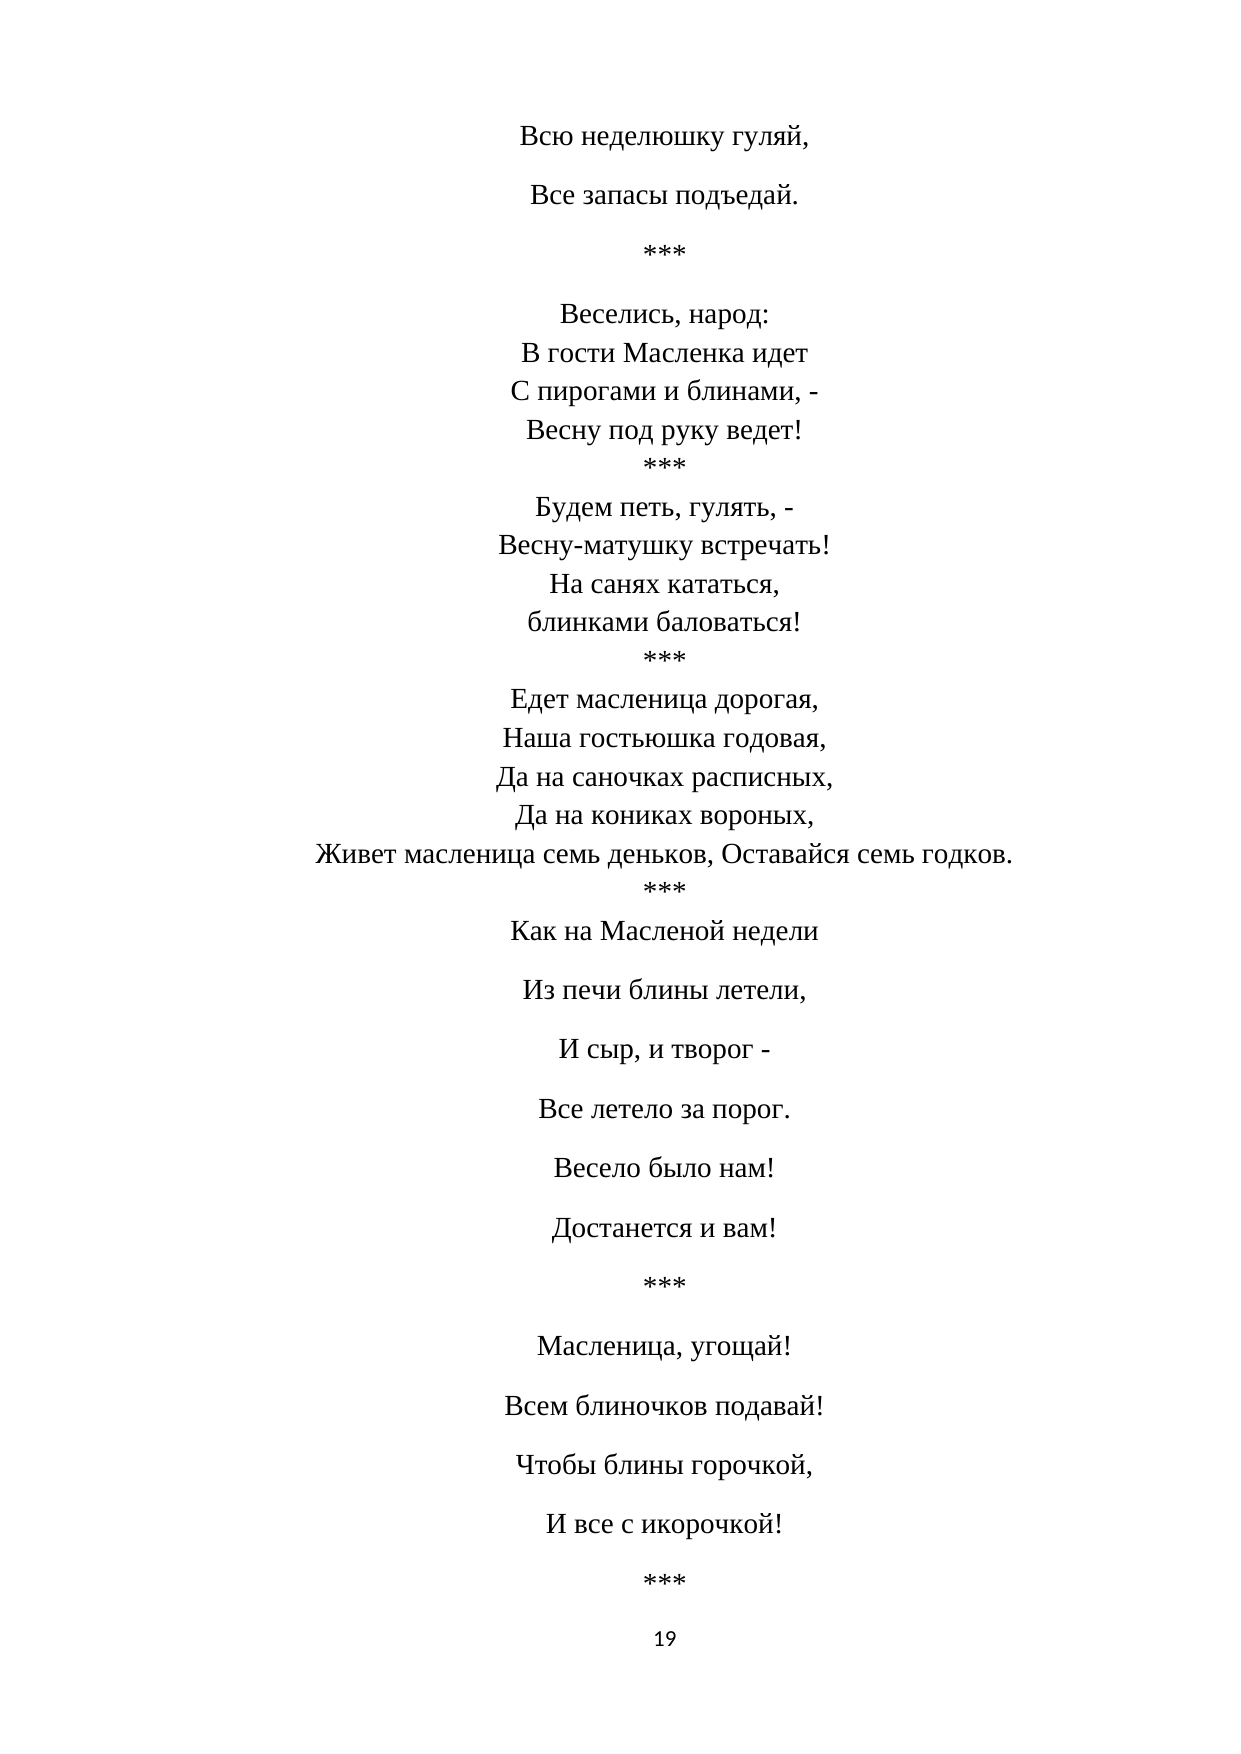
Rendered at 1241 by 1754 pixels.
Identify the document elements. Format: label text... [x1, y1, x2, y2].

text Все летело за порог. [177, 1091, 1152, 1124]
text Да на кониках вороных, [177, 797, 1152, 831]
text *** [177, 1566, 1152, 1599]
text Будем петь, гулять, - [177, 489, 1152, 522]
text Да на саночках расписных, [177, 759, 1152, 792]
text Живет масленица семь деньков, Оставайся семь годков. [177, 836, 1152, 869]
text И сыр, и творог - [177, 1032, 1152, 1065]
text Масленица, угощай! [177, 1328, 1152, 1362]
text Наша гостьюшка годовая, [177, 720, 1152, 754]
text Весну под руку ведет! [177, 412, 1152, 445]
text *** [177, 874, 1152, 908]
text С пирогами и блинами, - [177, 373, 1152, 407]
text И все с икорочкой! [177, 1507, 1152, 1540]
text Из печи блины летели, [177, 972, 1152, 1006]
text Всю неделюшку гуляй, [177, 118, 1152, 152]
text *** [177, 643, 1152, 677]
text В гости Масленка идет [177, 335, 1152, 368]
text Как на Масленой недели [177, 913, 1152, 946]
text На санях кататься, [177, 566, 1152, 599]
text *** [177, 450, 1152, 484]
text Едет масленица дорогая, [177, 682, 1152, 715]
text Весело было нам! [177, 1150, 1152, 1184]
text *** [177, 1269, 1152, 1303]
text Всем блиночков подавай! [177, 1388, 1152, 1421]
text блинками баловаться! [177, 604, 1152, 638]
text *** [177, 237, 1152, 270]
text Все запасы подъедай. [177, 177, 1152, 211]
text Веселись, народ: [177, 296, 1152, 330]
text Чтобы блины горочкой, [177, 1447, 1152, 1481]
text Достанется и вам! [177, 1210, 1152, 1243]
text Весну-матушку встречать! [177, 527, 1152, 561]
